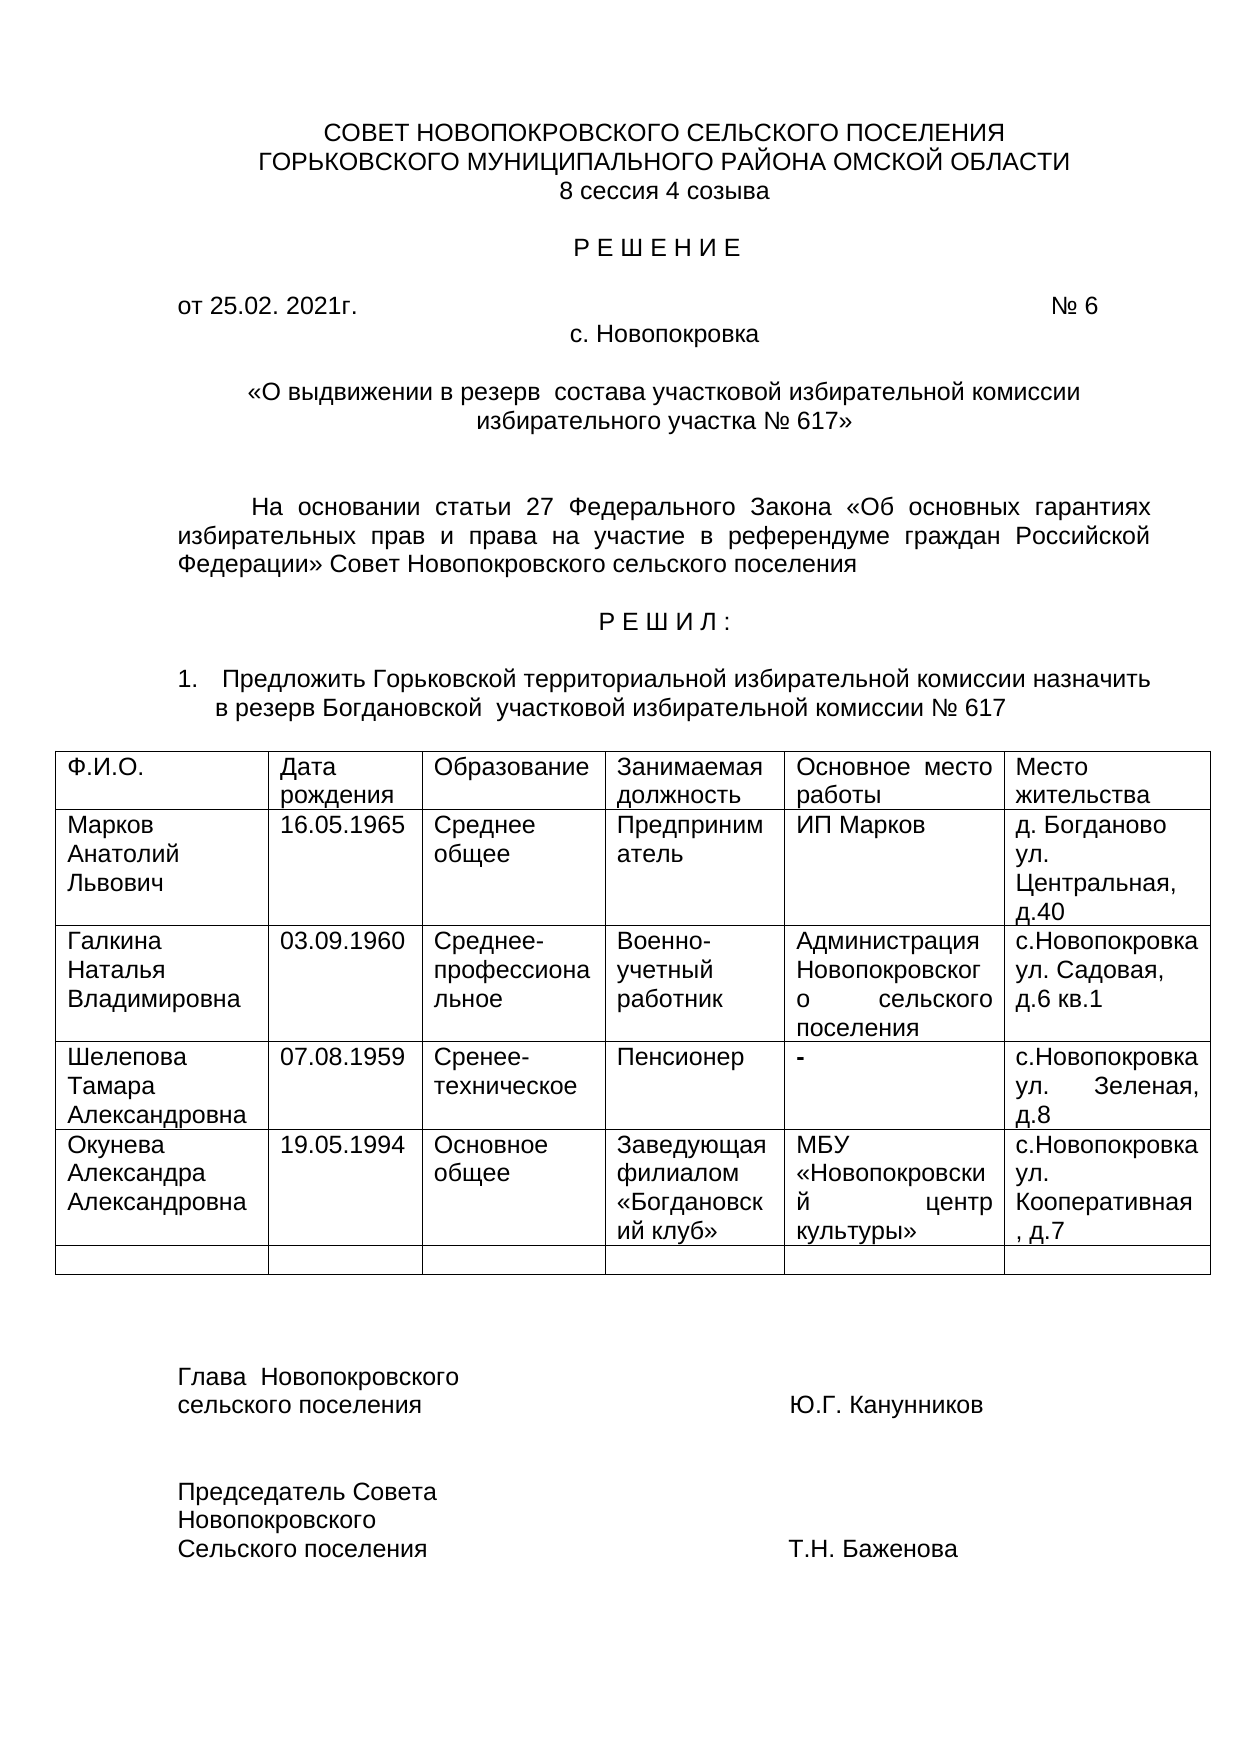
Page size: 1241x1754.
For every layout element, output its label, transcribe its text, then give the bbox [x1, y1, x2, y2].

text с. Новопокровка [177, 319, 1152, 348]
table_cell Заведующая филиалом «Богдановский клуб» [606, 1130, 784, 1244]
table_cell [423, 1246, 605, 1274]
table_cell Администрация Новопокровского сельского поселения [785, 926, 1004, 1041]
text Р Е Ш Е Н И Е [177, 233, 1152, 262]
table_cell д. Богданово ул. Центральная, д.40 [1005, 810, 1210, 925]
text СОВЕТ НОВОПОКРОВСКОГО СЕЛЬСКОГО ПОСЕЛЕНИЯ [177, 118, 1152, 147]
text Глава Новопокровского [177, 1362, 1152, 1390]
text избирательного участка № 617» [177, 406, 1152, 434]
table_cell 07.08.1959 [269, 1042, 422, 1128]
table_cell с.Новопокровка ул. Зеленая, д.8 [1005, 1042, 1210, 1128]
table_cell Марков Анатолий Львович [56, 810, 268, 925]
table_cell с.Новопокровка ул. Кооперативная, д.7 [1005, 1130, 1210, 1244]
table_cell - [785, 1042, 1004, 1128]
text Председатель Совета [177, 1477, 1152, 1505]
table_cell Пенсионер [606, 1042, 784, 1128]
table_cell 16.05.1965 [269, 810, 422, 925]
text Сельского поселения Т.Н. Баженова [177, 1534, 1152, 1563]
text Р Е Ш И Л : [177, 607, 1152, 636]
table_cell [785, 1246, 1004, 1274]
text Новопокровского [177, 1505, 1152, 1534]
table_cell с.Новопокровка ул. Садовая, д.6 кв.1 [1005, 926, 1210, 1041]
table_header Дата рождения [269, 752, 422, 809]
table_header Ф.И.О. [56, 752, 268, 809]
table_cell Военно-учетный работник [606, 926, 784, 1041]
table_cell Шелепова Тамара Александровна [56, 1042, 268, 1128]
table_header Образование [423, 752, 605, 809]
table_cell 19.05.1994 [269, 1130, 422, 1244]
table_cell Сренее-техническое [423, 1042, 605, 1128]
table_header Место жительства [1005, 752, 1210, 809]
table_cell 03.09.1960 [269, 926, 422, 1041]
text На основании статьи 27 Федерального Закона «Об основных гарантиях избирательных прав и права на участие в референдуме граждан Российской Федерации» Совет Новопокровского сельского поселения [177, 492, 1152, 578]
text ГОРЬКОВСКОГО МУНИЦИПАЛЬНОГО РАЙОНА ОМСКОЙ ОБЛАСТИ [177, 147, 1152, 176]
table_header Занимаемая должность [606, 752, 784, 809]
table_cell МБУ «Новопокровский центр культуры» [785, 1130, 1004, 1244]
table_cell Среднее общее [423, 810, 605, 925]
table_cell Среднее-профессиональное [423, 926, 605, 1041]
table_cell Окунева Александра Александровна [56, 1130, 268, 1244]
table_cell ИП Марков [785, 810, 1004, 925]
table_cell Предприниматель [606, 810, 784, 925]
text от 25.02. 2021г. № 6 [177, 291, 1152, 319]
table_cell Основное общее [423, 1130, 605, 1244]
text 8 сессия 4 созыва [177, 176, 1152, 204]
table_cell [56, 1246, 268, 1274]
list Предложить Горьковской территориальной избирательной комиссии назначить в резерв Богдановской участковой избирательной комиссии № 617 [177, 664, 1152, 722]
table_header Основное место работы [785, 752, 1004, 809]
text сельского поселения Ю.Г. Канунников [177, 1390, 1152, 1419]
table_cell Галкина Наталья Владимировна [56, 926, 268, 1041]
table_cell [269, 1246, 422, 1274]
table_cell [1005, 1246, 1210, 1274]
table_cell [606, 1246, 784, 1274]
text «О выдвижении в резерв состава участковой избирательной комиссии [177, 377, 1152, 406]
